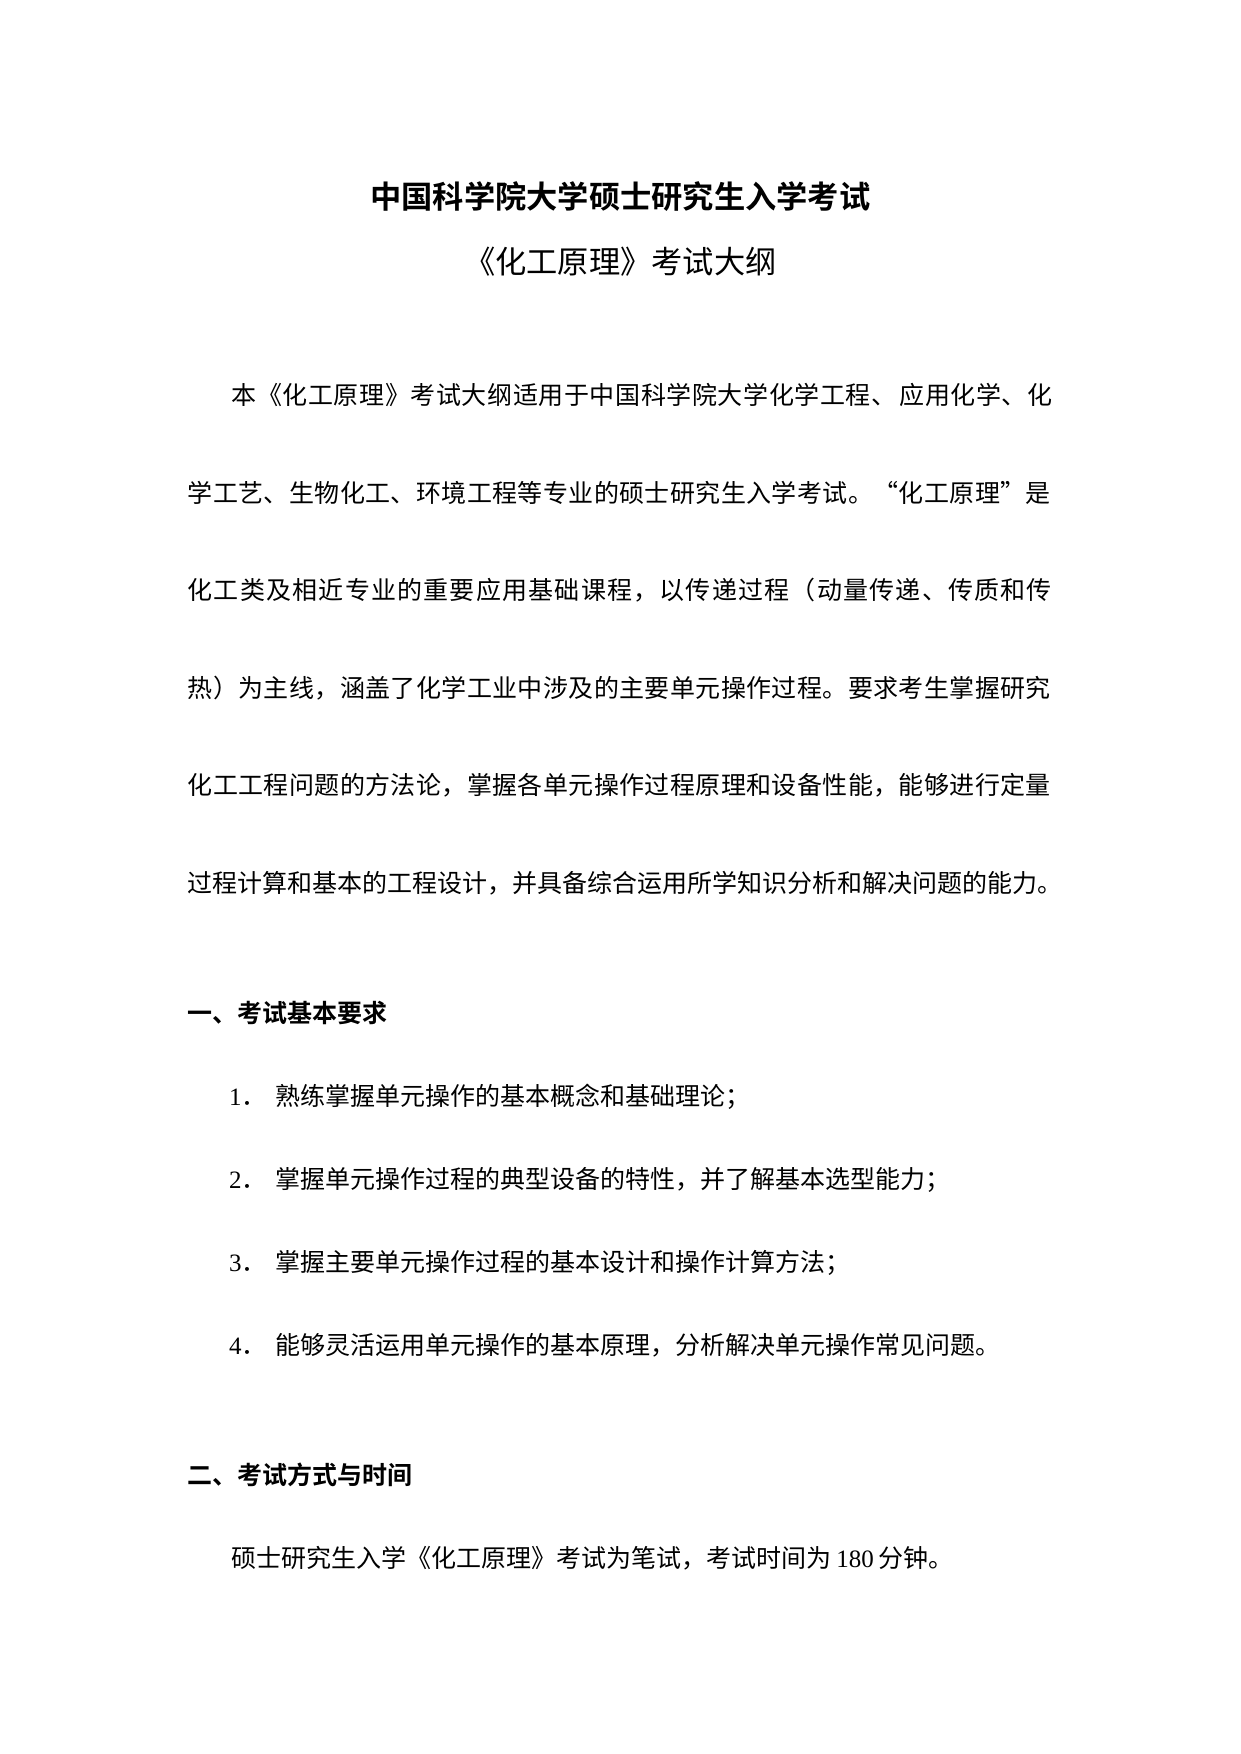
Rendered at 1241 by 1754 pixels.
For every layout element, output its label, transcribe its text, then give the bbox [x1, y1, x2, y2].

text 硕士研究生入学《化工原理》考试为笔试，考试时间为180分钟。 [187, 1524, 1053, 1589]
list 掌握主要单元操作过程的基本设计和操作计算方法； [229, 1228, 956, 1293]
list 掌握单元操作过程的典型设备的特性，并了解基本选型能力； [229, 1145, 1031, 1210]
text 二、考试方式与时间 [187, 1441, 1053, 1506]
text 中国科学院大学硕士研究生入学考试 [187, 162, 1053, 227]
list 能够灵活运用单元操作的基本原理，分析解决单元操作常见问题。 [229, 1311, 1050, 1376]
text 《化工原理》考试大纲 [187, 227, 1053, 292]
text 本《化工原理》考试大纲适用于中国科学院大学化学工程、应用化学、化学工艺、生物化工、环境工程等专业的硕士研究生入学考试。“化工原理”是化工类及相近专业的重要应用基础课程，以传递过程（动量传递、传质和传热）为主线，涵盖了化学工业中涉及的主要单元操作过程。要求考生掌握研究化工工程问题的方法论，掌握各单元操作过程原理和设备性能，能够进行定量过程计算和基本的工程设计，并具备综合运用所学知识分析和解决问题的能力。 [187, 361, 1053, 914]
list 熟练掌握单元操作的基本概念和基础理论； [229, 1062, 1031, 1127]
text 一、考试基本要求 [187, 979, 1053, 1044]
